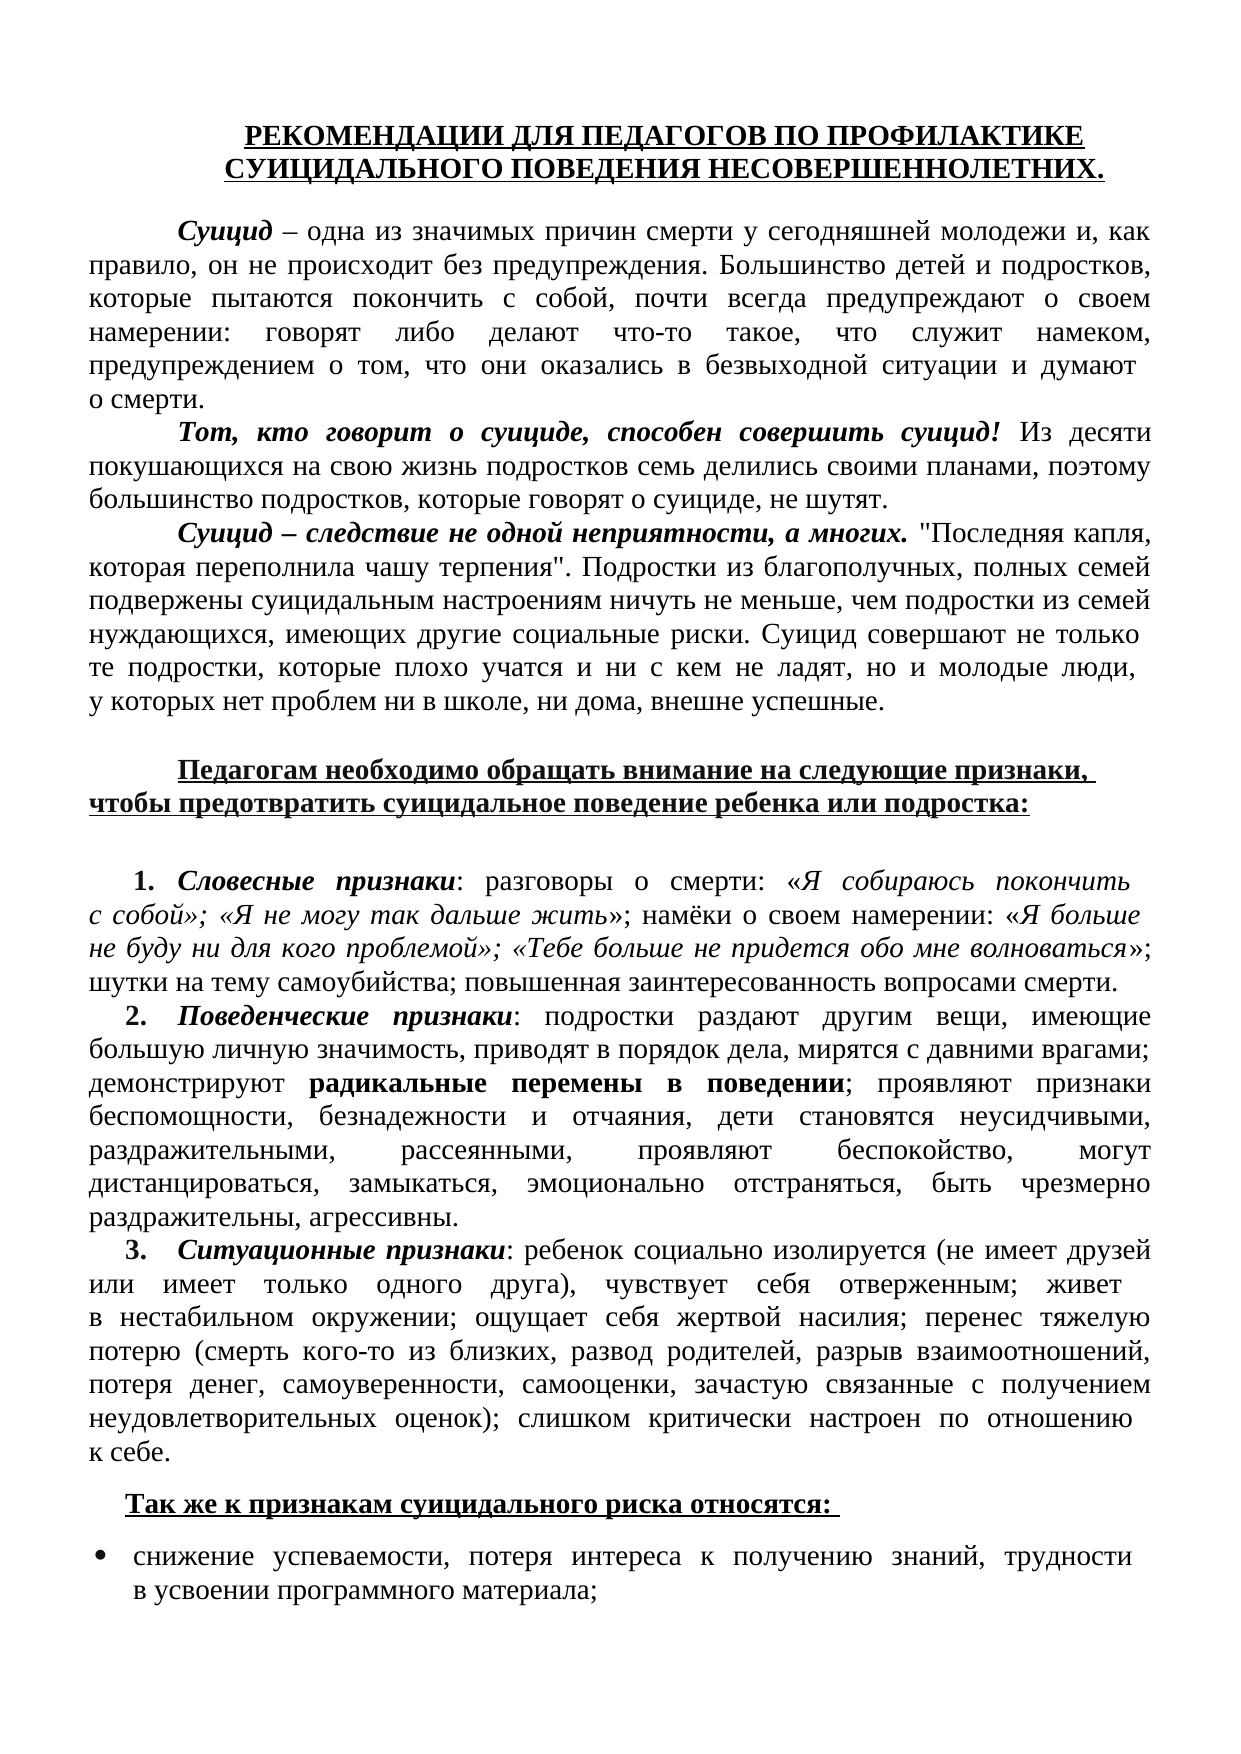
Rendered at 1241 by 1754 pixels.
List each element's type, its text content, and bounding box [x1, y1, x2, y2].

text Суицид – одна из значимых причин смерти у сегодняшней молодежи и, как правило, он не происходит без предупреждения. Большинство детей и подростков, которые пытаются покончить с собой, почти всегда предупреждают о своем намерении: говорят либо делают что-то такое, что служит намеком, предупреждением о том, что они оказались в безвыходной ситуации и думают о смерти. [88, 213, 1152, 414]
list снижение успеваемости, потеря интереса к получению знаний, трудности в усвоении программного материала; [95, 1538, 1152, 1605]
text Педагогам необходимо обращать внимание на следующие признаки, чтобы предотвратить суицидальное поведение ребенка или подростка: [88, 752, 1152, 819]
list Словесные признаки: разговоры о смерти: «Я собираюсь покончить с собой»; «Я не могу так дальше жить»; намёки о своем намерении: «Я больше не буду ни для кого проблемой»; «Тебе больше не придется обо мне волноваться»; шутки на тему самоубийства; повышенная заинтересованность вопросами смерти. [88, 863, 1152, 998]
list Поведенческие признаки: подростки раздают другим вещи, имеющие большую личную значимость, приводят в порядок дела, мирятся с давними врагами; демонстрируют радикальные перемены в поведении; проявляют признаки беспомощности, безнадежности и отчаяния, дети становятся неусидчивыми, раздражительными, рассеянными, проявляют беспокойство, могут дистанцироваться, замыкаться, эмоционально отстраняться, быть чрезмерно раздражительны, агрессивны. [88, 998, 1152, 1232]
text Так же к признакам суицидального риска относятся: [125, 1486, 1152, 1519]
text РЕКОМЕНДАЦИИ ДЛЯ ПЕДАГОГОВ ПО ПРОФИЛАКТИКЕ СУИЦИДАЛЬНОГО ПОВЕДЕНИЯ НЕСОВЕРШЕННОЛЕТНИХ. [177, 118, 1152, 185]
text Суицид – следствие не одной неприятности, а многих. "Последняя капля, которая переполнила чашу терпения". Подростки из благополучных, полных семей подвержены суицидальным настроениям ничуть не меньше, чем подростки из семей нуждающихся, имеющих другие социальные риски. Суицид совершают не только те подростки, которые плохо учатся и ни с кем не ладят, но и молодые люди, у которых нет проблем ни в школе, ни дома, внешне успешные. [88, 515, 1152, 716]
text Тот, кто говорит о суициде, способен совершить суицид! Из десяти покушающихся на свою жизнь подростков семь делились своими планами, поэтому большинство подростков, которые говорят о суициде, не шутят. [88, 414, 1152, 515]
list Ситуационные признаки: ребенок социально изолируется (не имеет друзей или имеет только одного друга), чувствует себя отверженным; живет в нестабильном окружении; ощущает себя жертвой насилия; перенес тяжелую потерю (смерть кого-то из близких, развод родителей, разрыв взаимоотношений, потеря денег, самоуверенности, самооценки, зачастую связанные с получением неудовлетворительных оценок); слишком критически настроен по отношению к себе. [88, 1232, 1152, 1467]
